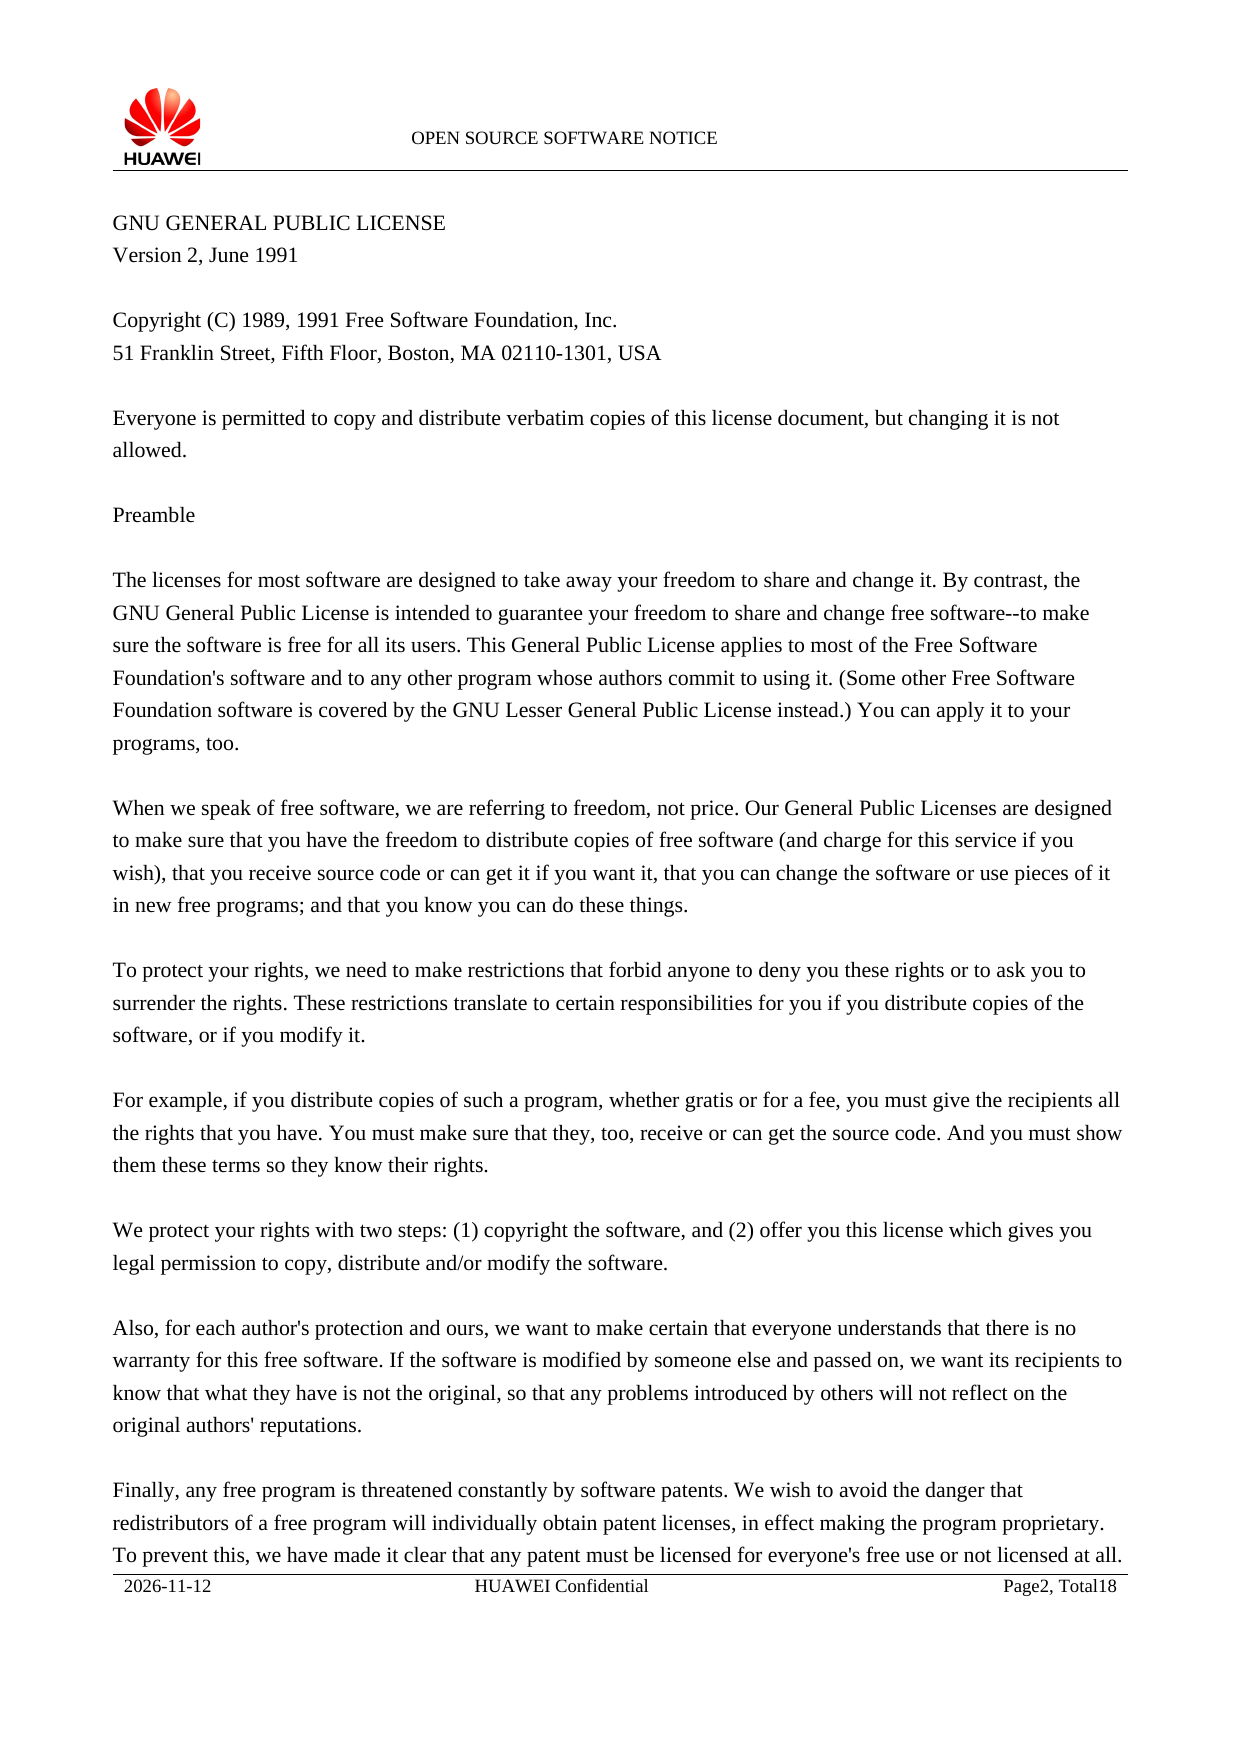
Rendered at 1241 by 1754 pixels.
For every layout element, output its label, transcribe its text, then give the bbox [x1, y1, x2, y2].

picture [124, 88, 201, 165]
